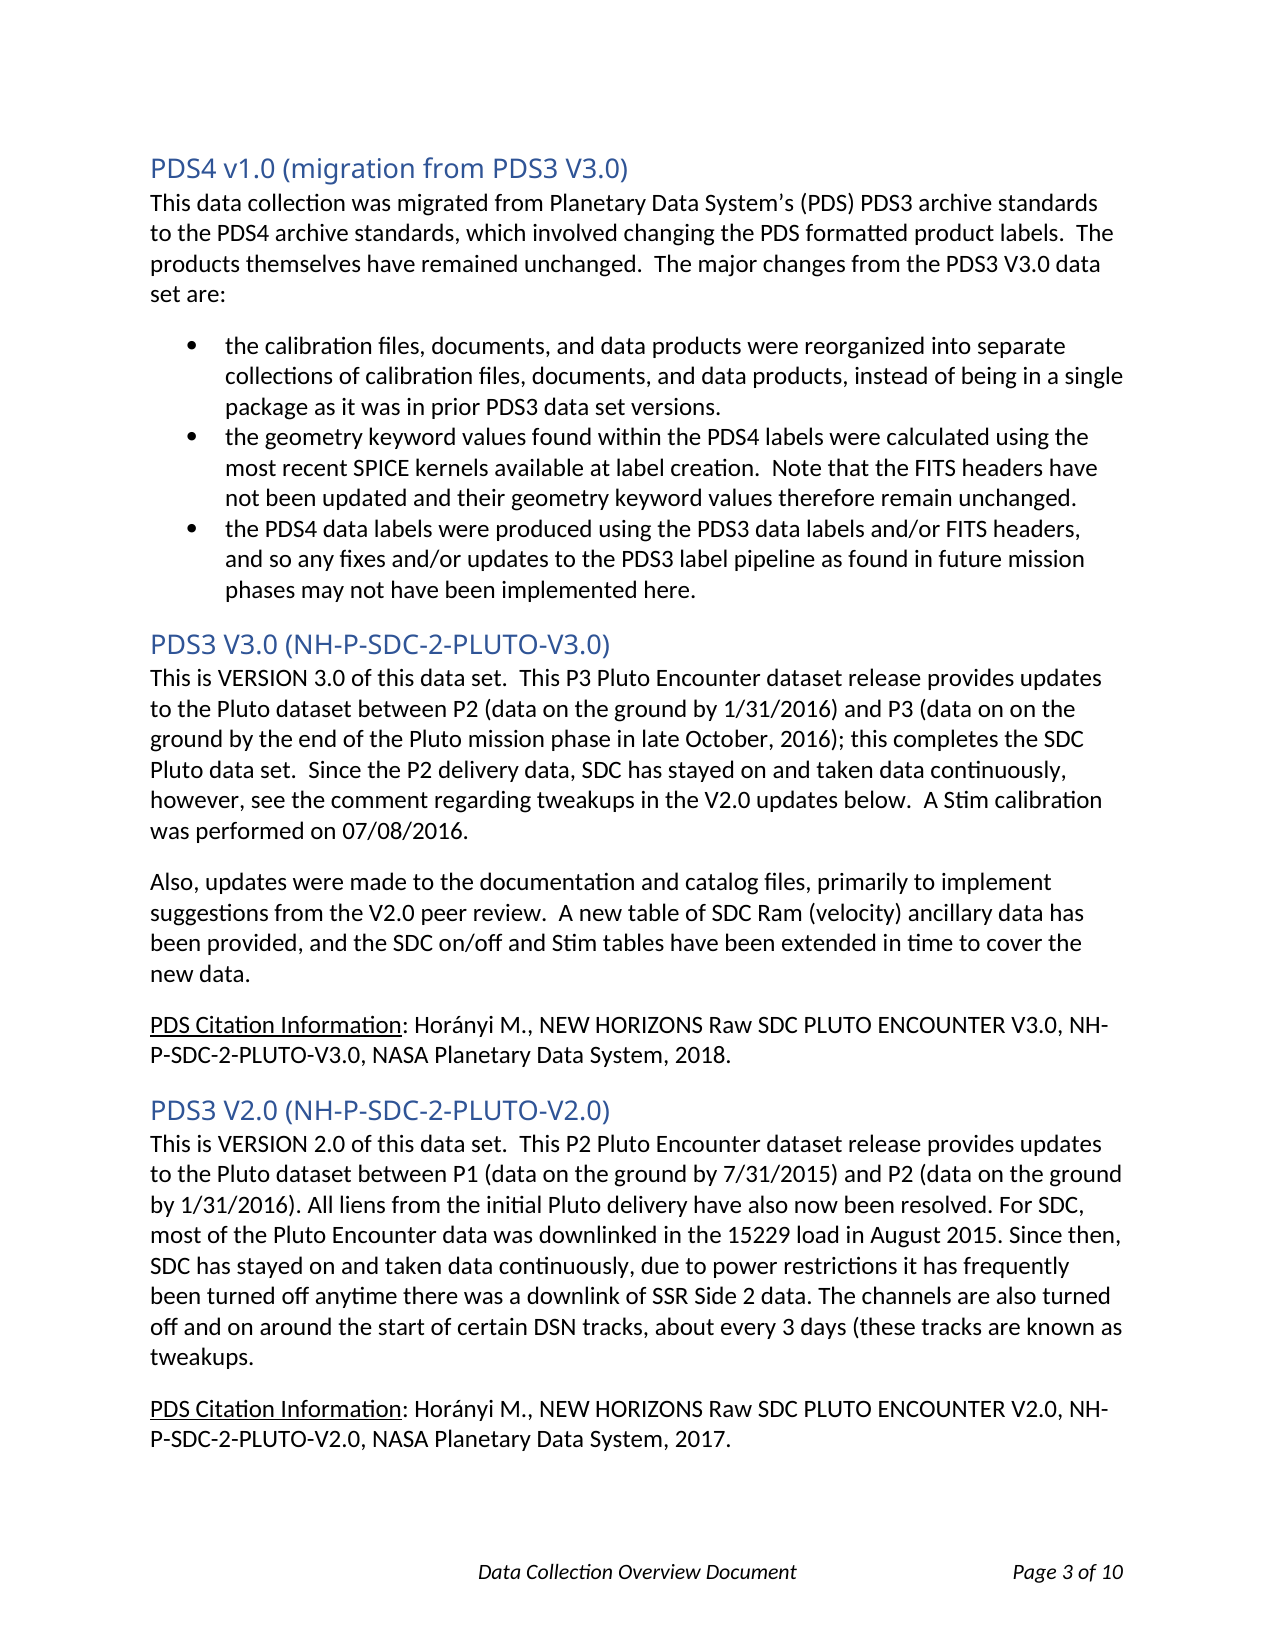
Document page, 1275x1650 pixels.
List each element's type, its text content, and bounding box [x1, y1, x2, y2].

text This data collection was migrated from Planetary Data System’s (PDS) PDS3 archive standards to the PDS4 archive standards, which involved changing the PDS formatted product labels. The products themselves have remained unchanged. The major changes from the PDS3 V3.0 data set are: [150, 187, 1125, 309]
subtitle PDS3 V2.0 (NH-P-SDC-2-PLUTO-V2.0) [150, 1091, 1125, 1128]
text This is VERSION 3.0 of this data set. This P3 Pluto Encounter dataset release provides updates to the Pluto dataset between P2 (data on the ground by 1/31/2016) and P3 (data on on the ground by the end of the Pluto mission phase in late October, 2016); this completes the SDC Pluto data set. Since the P2 delivery data, SDC has stayed on and taken data continuously, however, see the comment regarding tweakups in the V2.0 updates below. A Stim calibration was performed on 07/08/2016. [150, 662, 1125, 845]
text This is VERSION 2.0 of this data set. This P2 Pluto Encounter dataset release provides updates to the Pluto dataset between P1 (data on the ground by 7/31/2015) and P2 (data on the ground by 1/31/2016). All liens from the initial Pluto delivery have also now been resolved. For SDC, most of the Pluto Encounter data was downlinked in the 15229 load in August 2015. Since then, SDC has stayed on and taken data continuously, due to power restrictions it has frequently been turned off anytime there was a downlink of SSR Side 2 data. The channels are also turned off and on around the start of certain DSN tracks, about every 3 days (these tracks are known as tweakups. [150, 1128, 1125, 1372]
subtitle PDS3 V3.0 (NH-P-SDC-2-PLUTO-V3.0) [150, 625, 1125, 662]
text PDS Citation Information: Horányi M., NEW HORIZONS Raw SDC PLUTO ENCOUNTER V3.0, NH-P-SDC-2-PLUTO-V3.0, NASA Planetary Data System, 2018. [150, 1009, 1125, 1070]
text Also, updates were made to the documentation and catalog files, primarily to implement suggestions from the V2.0 peer review. A new table of SDC Ram (velocity) ancillary data has been provided, and the SDC on/off and Stim tables have been extended in time to cover the new data. [150, 866, 1125, 988]
list the PDS4 data labels were produced using the PDS3 data labels and/or FITS headers, and so any fixes and/or updates to the PDS3 label pipeline as found in future mission phases may not have been implemented here. [187, 513, 1125, 604]
text PDS Citation Information: Horányi M., NEW HORIZONS Raw SDC PLUTO ENCOUNTER V2.0, NH-P-SDC-2-PLUTO-V2.0, NASA Planetary Data System, 2017. [150, 1393, 1125, 1454]
subtitle PDS4 v1.0 (migration from PDS3 V3.0) [150, 150, 1125, 187]
list the calibration files, documents, and data products were reorganized into separate collections of calibration files, documents, and data products, instead of being in a single package as it was in prior PDS3 data set versions. [187, 330, 1125, 421]
list the geometry keyword values found within the PDS4 labels were calculated using the most recent SPICE kernels available at label creation. Note that the FITS headers have not been updated and their geometry keyword values therefore remain unchanged. [187, 421, 1125, 513]
